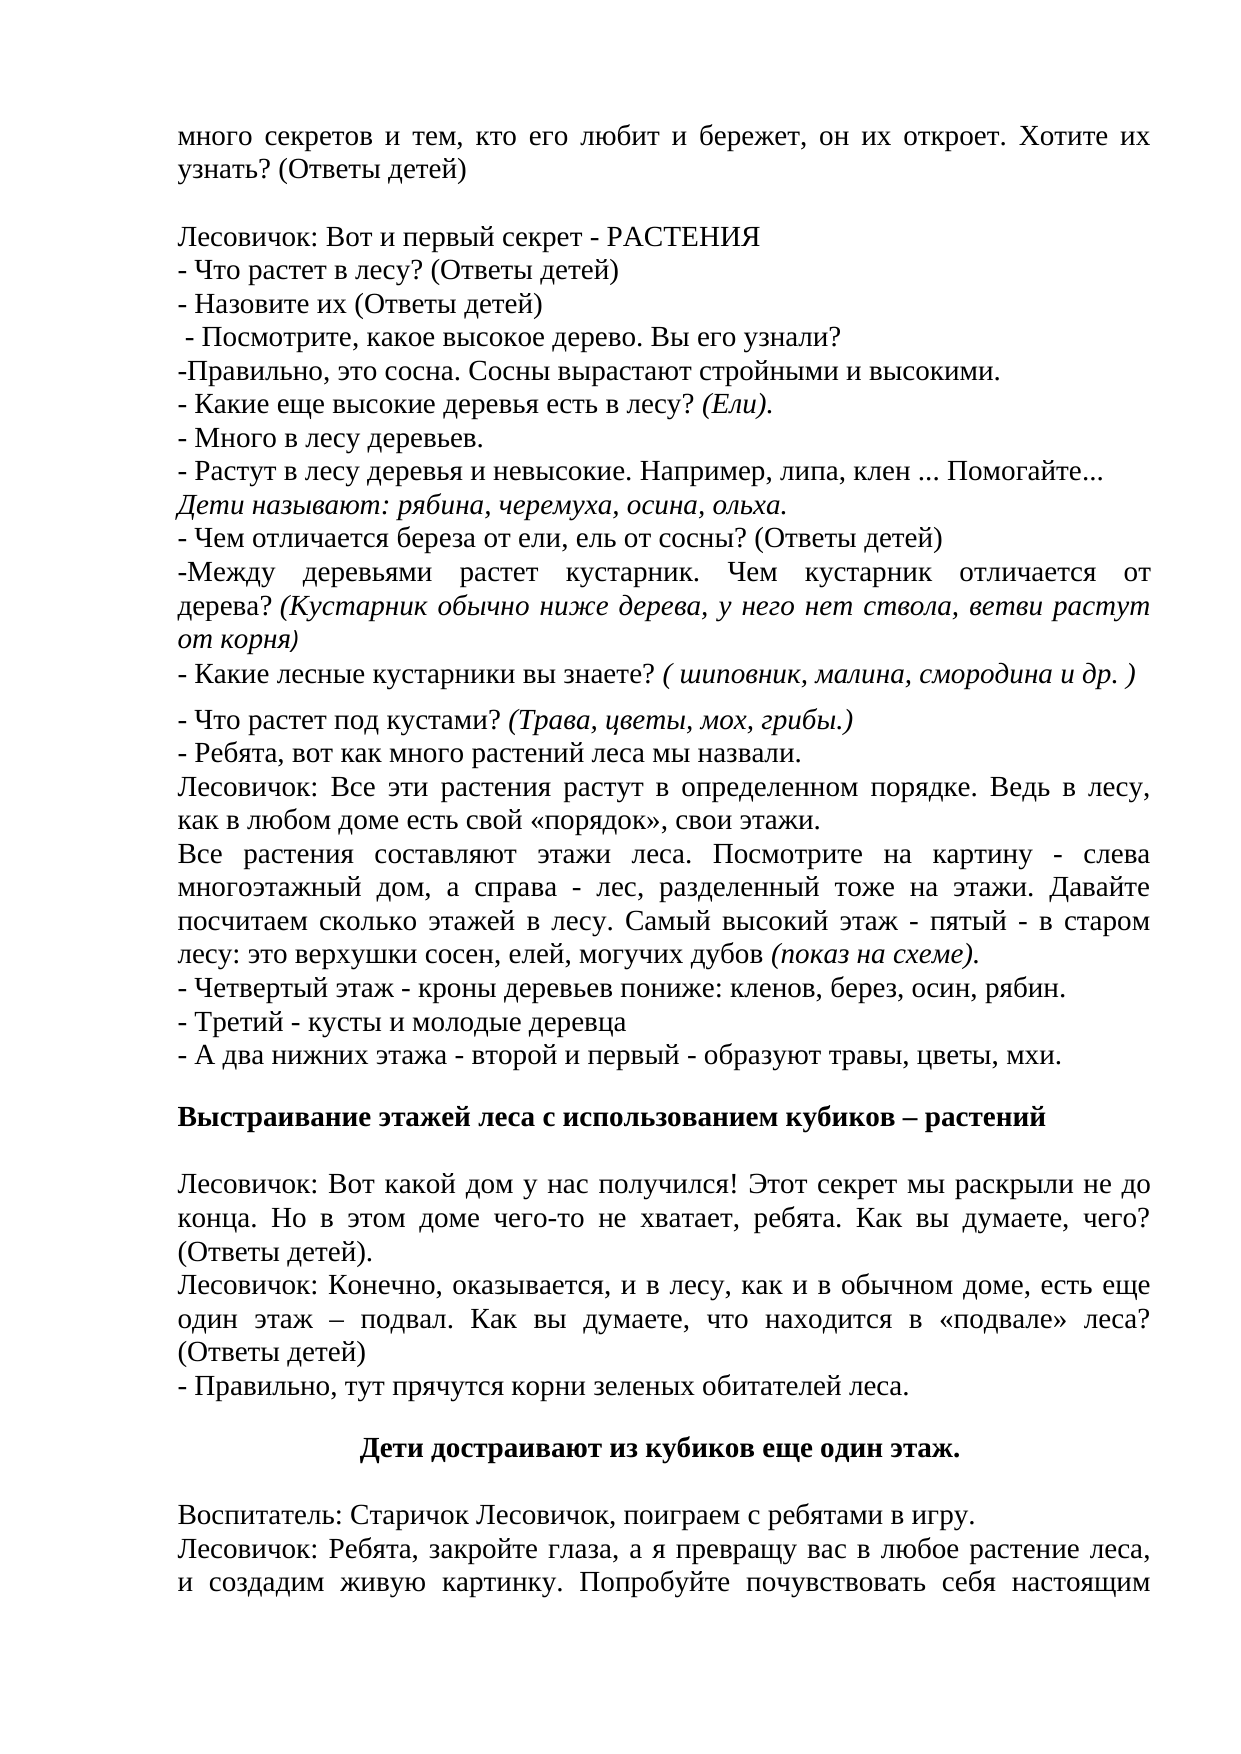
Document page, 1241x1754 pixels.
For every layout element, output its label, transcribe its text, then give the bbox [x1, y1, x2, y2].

text Лесовичок: Вот какой дом у нас получился! Этот секрет мы раскрыли не до конца. Но в этом доме чего-то не хватает, ребята. Как вы думаете, чего? (Ответы детей). [177, 1167, 1152, 1267]
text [177, 1531, 1152, 1598]
text - Много в лесу деревьев. [177, 420, 1152, 453]
text Лесовичок: Конечно, оказывается, и в лесу, как и в обычном доме, есть еще один этаж – подвал. Как вы думаете, что находится в «подвале» леса? (Ответы детей) [177, 1267, 1152, 1368]
text - Ребята, вот как много растений леса мы назвали. [177, 735, 1152, 769]
text - Четвертый этаж - кроны деревьев пониже: кленов, берез, осин, рябин. [177, 970, 1152, 1004]
text - Что растет в лесу? (Ответы детей) [177, 252, 1152, 286]
text - Какие лесные кустарники вы знаете? ( шиповник, малина, смородина и др. ) [177, 656, 1152, 689]
text Дети достраивают из кубиков еще один этаж. [177, 1430, 1152, 1464]
text - Какие еще высокие деревья есть в лесу? (Ели). [177, 386, 1152, 420]
text -Правильно, это сосна. Сосны вырастают стройными и высокими. [177, 353, 1152, 386]
text - Назовите их (Ответы детей) [177, 286, 1152, 319]
text Лесовичок: Вот и первый секрет - РАСТЕНИЯ [177, 219, 1152, 252]
text Все растения составляют этажи леса. Посмотрите на картину - слева многоэтажный дом, а справа - лес, разделенный тоже на этажи. Давайте посчитаем сколько этажей в лесу. Самый высокий этаж - пятый - в старом лесу: это верхушки сосен, елей, могучих дубов (показ на схеме). [177, 836, 1152, 970]
text Лесовичок: Все эти растения растут в определенном порядке. Ведь в лесу, как в любом доме есть свой «порядок», свои этажи. [177, 769, 1152, 836]
text - Правильно, тут прячутся корни зеленых обитателей леса. [177, 1368, 1152, 1401]
text - А два нижних этажа - второй и первый - образуют травы, цветы, мхи. [177, 1037, 1152, 1071]
text Выстраивание этажей леса с использованием кубиков – растений [177, 1099, 1152, 1133]
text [177, 118, 1152, 185]
text - Что растет под кустами? (Трава, цветы, мох, грибы.) [177, 702, 1152, 735]
text Воспитатель: Старичок Лесовичок, поиграем с ребятами в игру. [177, 1497, 1152, 1531]
text Дети называют: рябина, черемуха, осина, ольха. [177, 487, 1152, 521]
text -Между деревьями растет кустарник. Чем кустарник отличается от дерева? (Кустарник обычно ниже дерева, у него нет ствола, ветви растут от корня) [291, 621, 1152, 656]
text - Чем отличается береза от ели, ель от сосны? (Ответы детей) [177, 521, 1152, 554]
text - Третий - кусты и молодые деревца [177, 1004, 1152, 1037]
text - Растут в лесу деревья и невысокие. Например, липа, клен ... Помогайте... [177, 453, 1152, 487]
text - Посмотрите, какое высокое дерево. Вы его узнали? [177, 319, 1152, 353]
